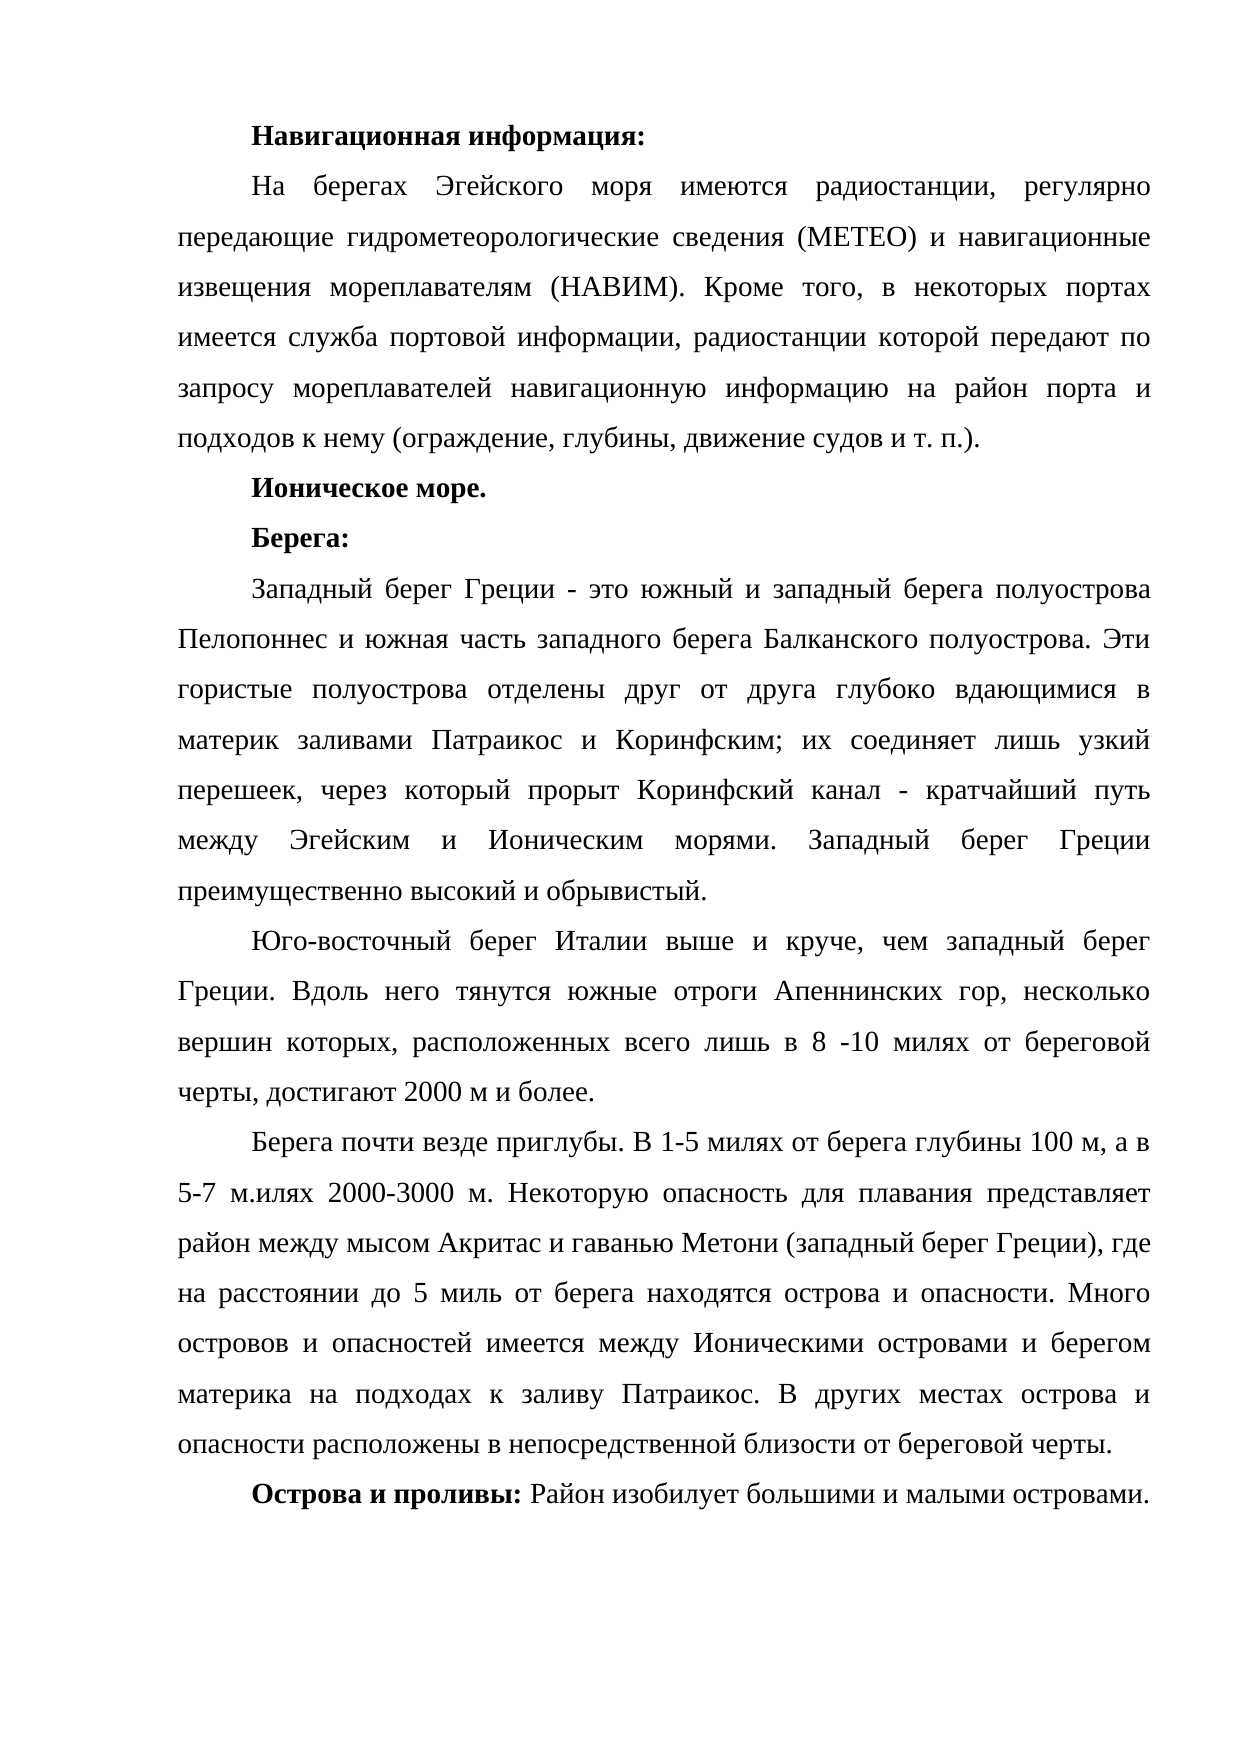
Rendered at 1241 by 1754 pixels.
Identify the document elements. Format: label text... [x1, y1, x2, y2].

text Юго-восточный берег Италии выше и круче, чем западный берег Греции. Вдоль него тянутся южные отроги Апеннинских гор, несколько вершин которых, расположенных всего лишь в 8 -10 милях от береговой черты, достигают 2000 м и более. [177, 923, 1152, 1108]
text Навигационная информация: [177, 118, 1152, 152]
text На берегах Эгейского моря имеются радиостанции, регулярно передающие гидрометеорологические сведения (МЕТЕО) и навигационные извещения мореплавателям (НАВИМ). Кроме того, в некоторых портах имеется служба портовой информации, радиостанции которой передают по запросу мореплавателей навигационную информацию на район порта и подходов к нему (ограждение, глубины, движение судов и т. п.). [177, 168, 1152, 453]
text Ионическое море. [177, 470, 1152, 504]
text Берега почти везде приглубы. В 1-5 милях от берега глубины 100 м, а в 5-7 м.илях 2000-3000 м. Некоторую опасность для плавания представляет район между мысом Акритас и гаванью Метони (западный берег Греции), где на расстоянии до 5 миль от берега находятся острова и опасности. Много островов и опасностей имеется между Ионическими островами и берегом материка на подходах к заливу Патраикос. В других местах острова и опасности расположены в непосредственной близости от береговой черты. [177, 1124, 1152, 1460]
text Берега: [177, 521, 1152, 554]
text Острова и проливы: Район изобилует большими и малыми островами. [177, 1477, 1152, 1510]
text Западный берег Греции - это южный и западный берега полуострова Пелопоннес и южная часть западного берега Балканского полуострова. Эти гористые полуострова отделены друг от друга глубоко вдающимися в материк заливами Патраикос и Коринфским; их соединяет лишь узкий перешеек, через который прорыт Коринфский канал - кратчайший путь между Эгейским и Ионическим морями. Западный берег Греции преимущественно высокий и обрывистый. [177, 571, 1152, 906]
